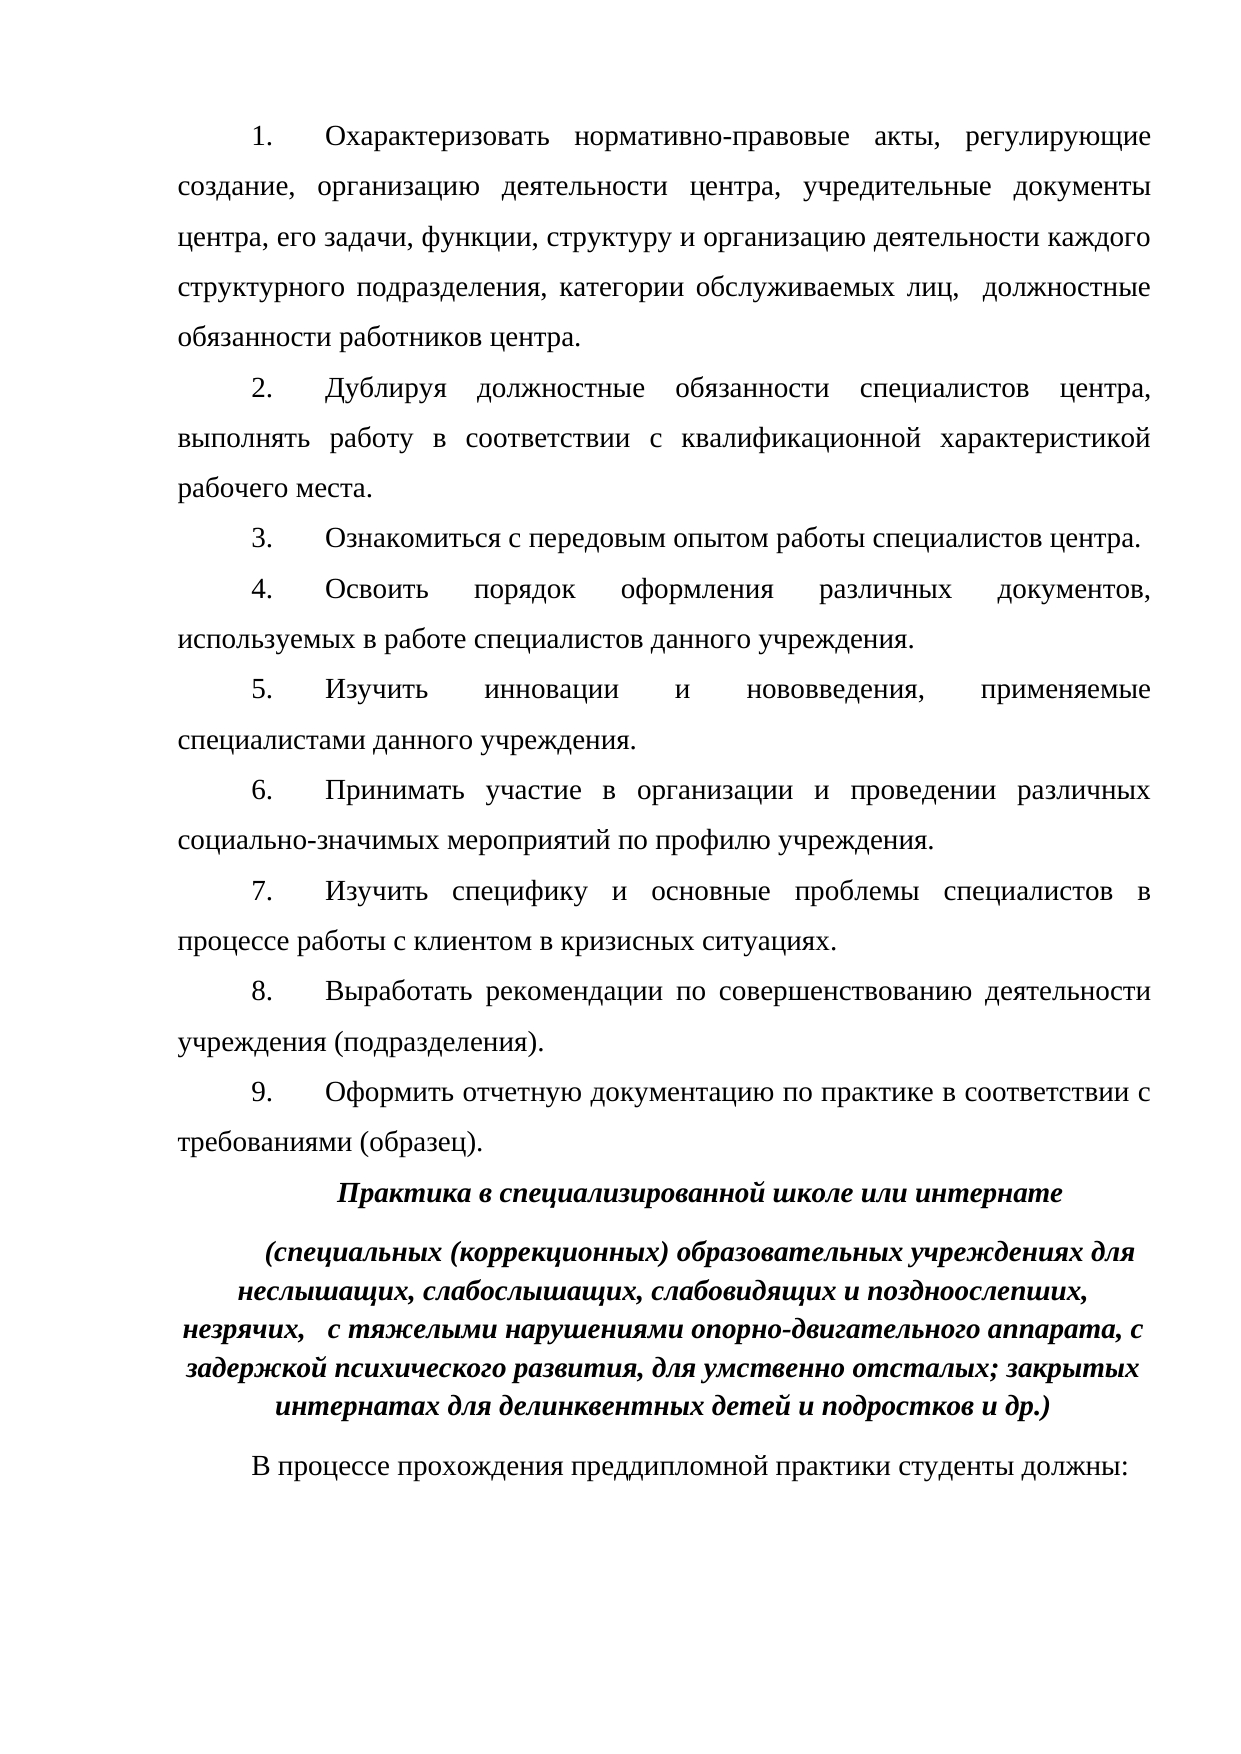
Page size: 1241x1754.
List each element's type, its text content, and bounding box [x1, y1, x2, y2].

list Выработать рекомендации по совершенствованию деятельности учреждения (подразделения). [177, 973, 1152, 1057]
text В процессе прохождения преддипломной практики студенты должны: [177, 1448, 1152, 1481]
text Практика в специализированной школе или интернате [177, 1175, 1152, 1208]
list Охарактеризовать нормативно-правовые акты, регулирующие создание, организацию деятельности центра, учредительные документы центра, его задачи, функции, структуру и организацию деятельности каждого структурного подразделения, категории обслуживаемых лиц, должностные обязанности работников центра. [177, 118, 1152, 353]
list Ознакомиться с передовым опытом работы специалистов центра. [177, 521, 1152, 554]
list Изучить специфику и основные проблемы специалистов в процессе работы с клиентом в кризисных ситуациях. [177, 873, 1152, 957]
list Изучить инновации и нововведения, применяемые специалистами данного учреждения. [177, 672, 1152, 755]
list Принимать участие в организации и проведении различных социально-значимых мероприятий по профилю учреждения. [177, 772, 1152, 856]
list Оформить отчетную документацию по практике в соответствии с требованиями (образец). [177, 1074, 1152, 1158]
list Освоить порядок оформления различных документов, используемых в работе специалистов данного учреждения. [177, 571, 1152, 655]
text (специальных (коррекционных) образовательных учреждениях для неслышащих, слабослышащих, слабовидящих и поздноослепших, незрячих, с тяжелыми нарушениями опорно-двигательного аппарата, с задержкой психического развития, для умственно отсталых; закрытых интернатах для делинквентных детей и подростков и др.) [177, 1234, 1152, 1422]
list Дублируя должностные обязанности специалистов центра, выполнять работу в соответствии с квалификационной характеристикой рабочего места. [177, 370, 1152, 504]
